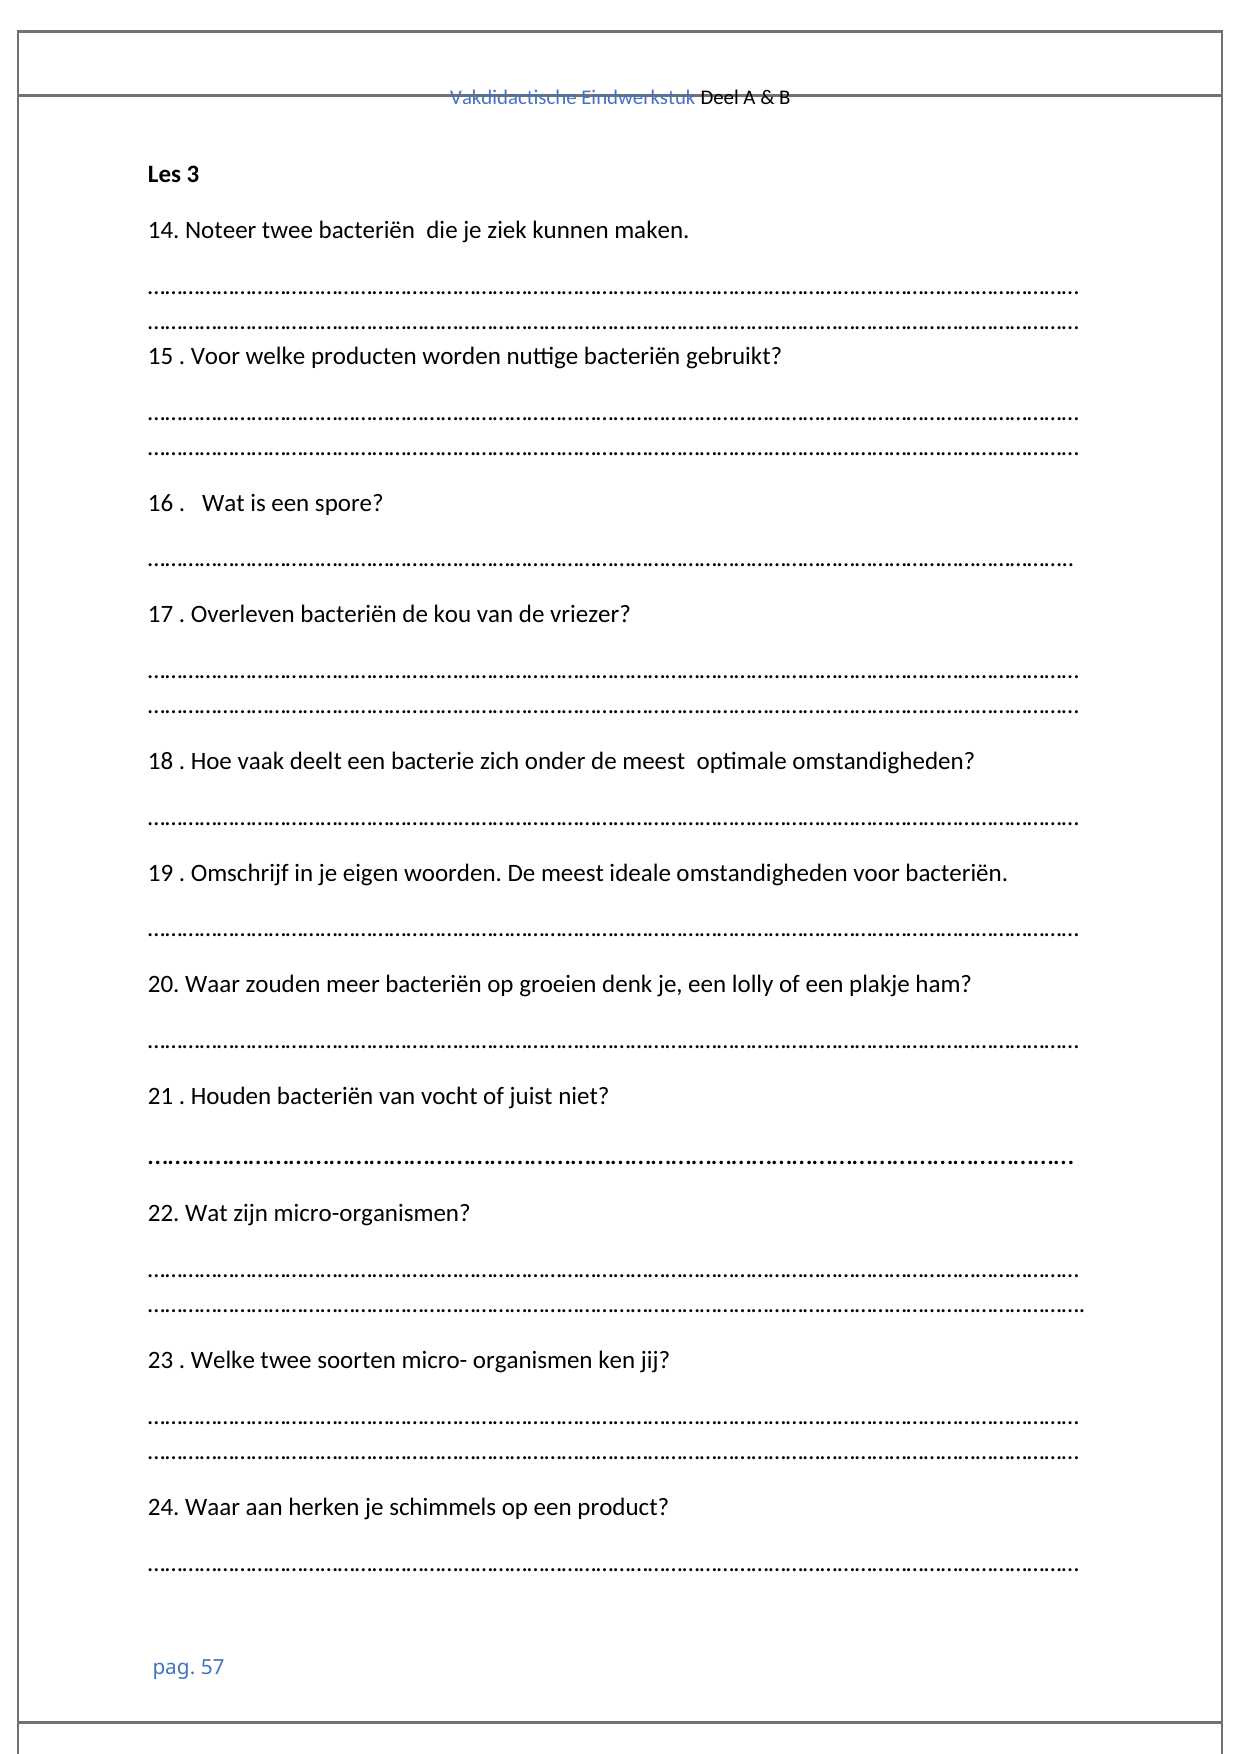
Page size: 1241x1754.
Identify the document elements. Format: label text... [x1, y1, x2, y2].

text ……………………………………………………………………………………………………………………………………………… [148, 801, 1093, 831]
text ………………………………………………………………………………………………………………………………………………………………………………………………………………………………………………………………………………………………. [148, 1253, 1093, 1319]
text ……………………………………………………………………………………………………………………………………………………………………………………………………………………………………………………………………………………………… [148, 396, 1093, 461]
text 21 . Houden bacteriën van vocht of juist niet? [148, 1080, 1093, 1111]
text ……………………………………………………………………………………………………………………………………………… [148, 1547, 1093, 1577]
text ……………………………………………………………………………………………………………………………………………… [148, 912, 1093, 943]
text 19 . Omschrijf in je eigen woorden. De meest ideale omstandigheden voor bacteriën. [148, 857, 1093, 887]
text 16 . Wat is een spore? [148, 487, 1093, 517]
text 24. Waar aan herken je schimmels op een product? [148, 1491, 1093, 1521]
text Les 3 [148, 158, 1093, 189]
text ……………………………………………………………………………………………………………………………………………………………………………………………………………………………………………………………………………………………… [148, 654, 1093, 720]
text 20. Waar zouden meer bacteriën op groeien denk je, een lolly of een plakje ham? [148, 968, 1093, 999]
text ………………………………………………………………………………………………………………………………………………………………………………………………………………………………………………………………………………………………15 . Voor welke producten worden nuttige bacteriën gebruikt? [148, 270, 1093, 371]
text 23 . Welke twee soorten micro- organismen ken jij? [148, 1344, 1093, 1375]
text 17 . Overleven bacteriën de kou van de vriezer? [148, 598, 1093, 629]
text 18 . Hoe vaak deelt een bacterie zich onder de meest optimale omstandigheden? [148, 745, 1093, 776]
text ……………………………………………………………………………………………………………………………………………… [148, 1024, 1093, 1055]
text ………………………………………………………………………………………………………………………… [148, 1136, 1093, 1171]
text ……………………………………………………………………………………………………………………………………………………………………………………………………………………………………………………………………………………………… [148, 1400, 1093, 1466]
text 22. Wat zijn micro-organismen? [148, 1198, 1093, 1228]
text 14. Noteer twee bacteriën die je ziek kunnen maken. [148, 214, 1093, 245]
text …………………………………………………………………………………………………………………………………………….. [148, 542, 1093, 573]
